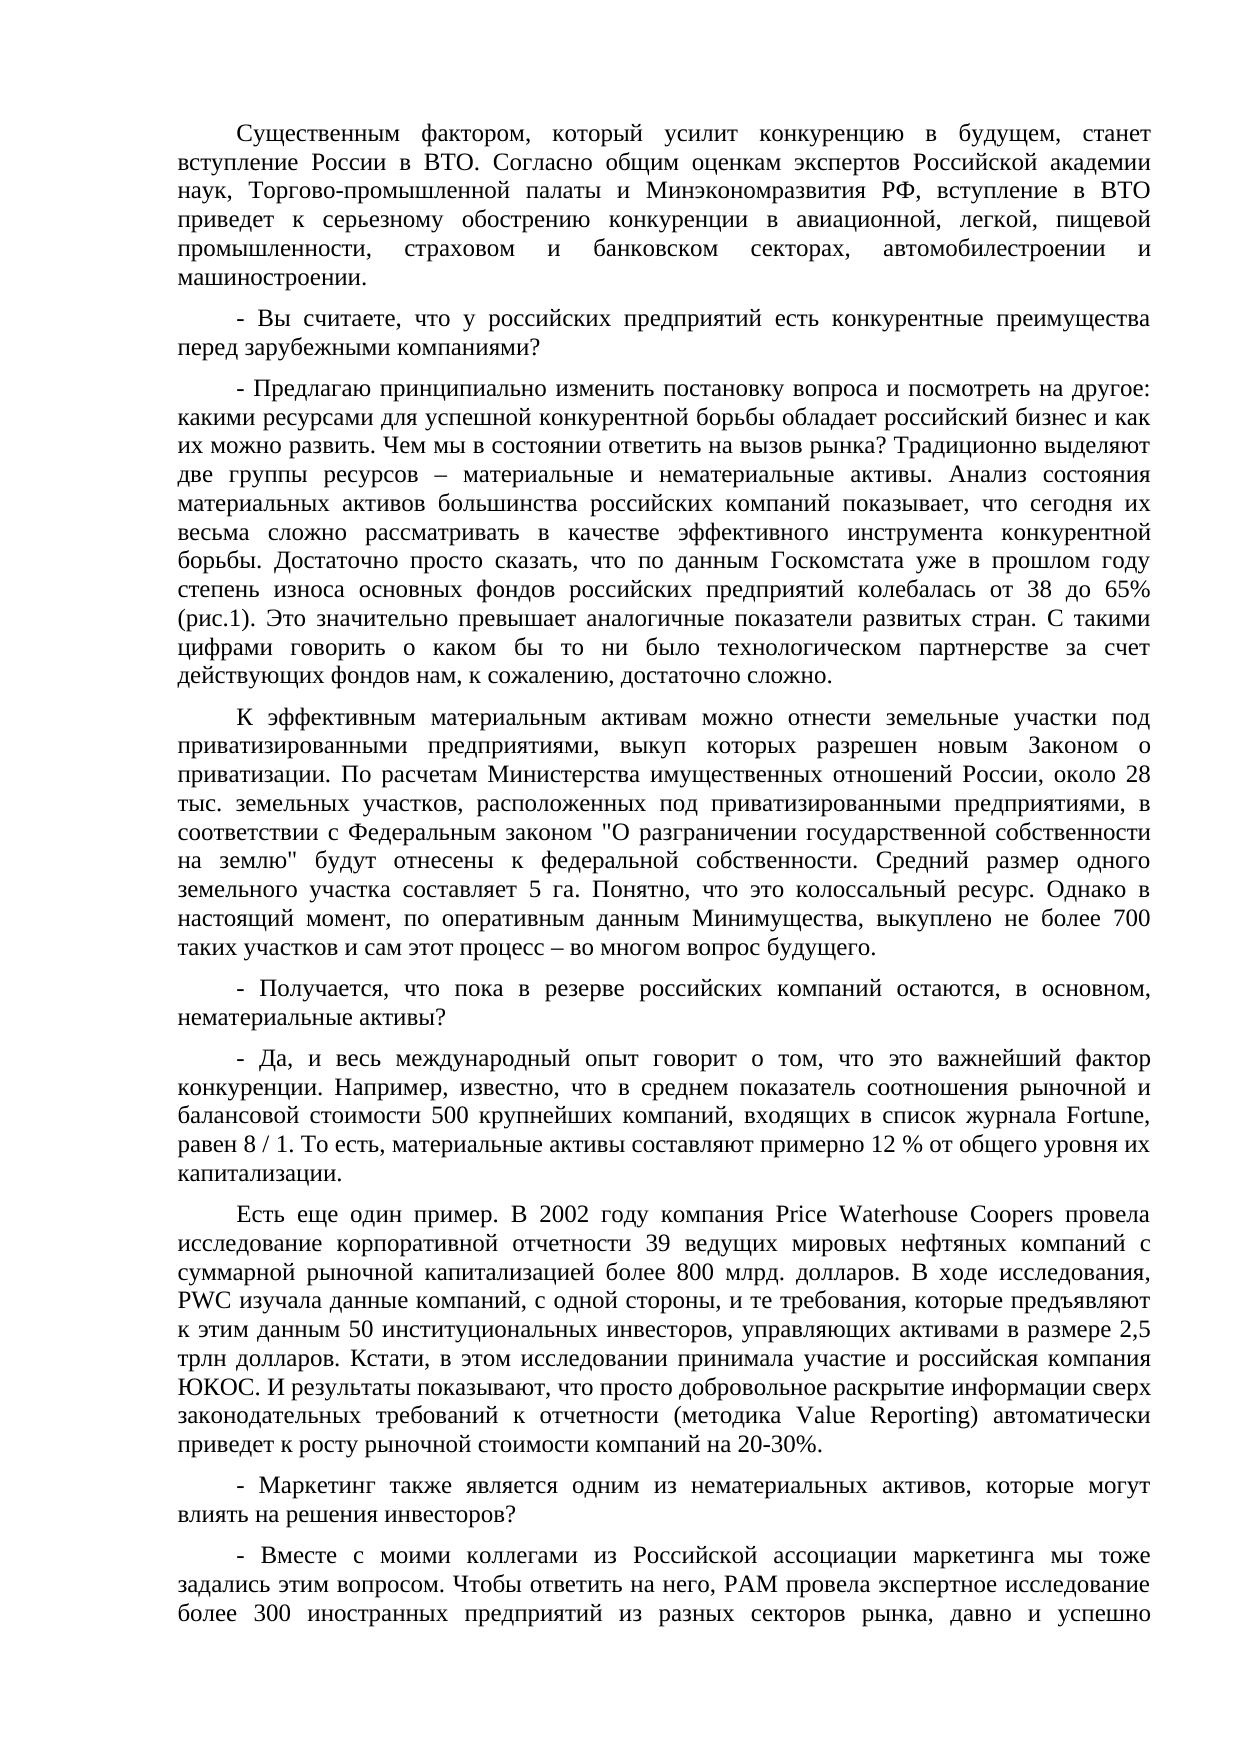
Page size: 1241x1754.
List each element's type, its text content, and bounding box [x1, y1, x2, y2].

text - Да, и весь международный опыт говорит о том, что это важнейший фактор конкуренции. Например, известно, что в среднем показатель соотношения рыночной и балансовой стоимости 500 крупнейших компаний, входящих в список журнала Fortune, равен 8 / 1. То есть, материальные активы составляют примерно 12 % от общего уровня их капитализации. [177, 1043, 1152, 1187]
text - Предлагаю принципиально изменить постановку вопроса и посмотреть на другое: какими ресурсами для успешной конкурентной борьбы обладает российский бизнес и как их можно развить. Чем мы в состоянии ответить на вызов рынка? Традиционно выделяют две группы ресурсов – материальные и нематериальные активы. Анализ состояния материальных активов большинства российских компаний показывает, что сегодня их весьма сложно рассматривать в качестве эффективного инструмента конкурентной борьбы. Достаточно просто сказать, что по данным Госкомстата уже в прошлом году степень износа основных фондов российских предприятий колебалась от 38 до 65% (рис.1). Это значительно превышает аналогичные показатели развитых стран. С такими цифрами говорить о каком бы то ни было технологическом партнерстве за счет действующих фондов нам, к сожалению, достаточно сложно. [177, 373, 1152, 689]
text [177, 1541, 1152, 1627]
text - Вы считаете, что у российских предприятий есть конкурентные преимущества перед зарубежными компаниями? [177, 303, 1152, 361]
text Существенным фактором, который усилит конкуренцию в будущем, станет вступление России в ВТО. Согласно общим оценкам экспертов Российской академии наук, Торгово-промышленной палаты и Минэкономразвития РФ, вступление в ВТО приведет к серьезному обострению конкуренции в авиационной, легкой, пищевой промышленности, страховом и банковском секторах, автомобилестроении и машиностроении. [177, 118, 1152, 291]
text К эффективным материальным активам можно отнести земельные участки под приватизированными предприятиями, выкуп которых разрешен новым Законом о приватизации. По расчетам Министерства имущественных отношений России, около 28 тыс. земельных участков, расположенных под приватизированными предприятиями, в соответствии с Федеральным законом "О разграничении государственной собственности на землю" будут отнесены к федеральной собственности. Средний размер одного земельного участка составляет 5 га. Понятно, что это колоссальный ресурс. Однако в настоящий момент, по оперативным данным Минимущества, выкуплено не более 700 таких участков и сам этот процесс – во многом вопрос будущего. [177, 702, 1152, 961]
text Есть еще один пример. В 2002 году компания Price Waterhouse Coopers провела исследование корпоративной отчетности 39 ведущих мировых нефтяных компаний с суммарной рыночной капитализацией более 800 млрд. долларов. В ходе исследования, PWC изучала данные компаний, с одной стороны, и те требования, которые предъявляют к этим данным 50 институциональных инвесторов, управляющих активами в размере 2,5 трлн долларов. Кстати, в этом исследовании принимала участие и российская компания ЮКОС. И результаты показывают, что просто добровольное раскрытие информации сверх законодательных требований к отчетности (методика Value Reporting) автоматически приведет к росту рыночной стоимости компаний на 20-30%. [177, 1199, 1152, 1458]
text - Получается, что пока в резерве российских компаний остаются, в основном, нематериальные активы? [177, 973, 1152, 1031]
text - Маркетинг также является одним из нематериальных активов, которые могут влиять на решения инвесторов? [177, 1471, 1152, 1528]
